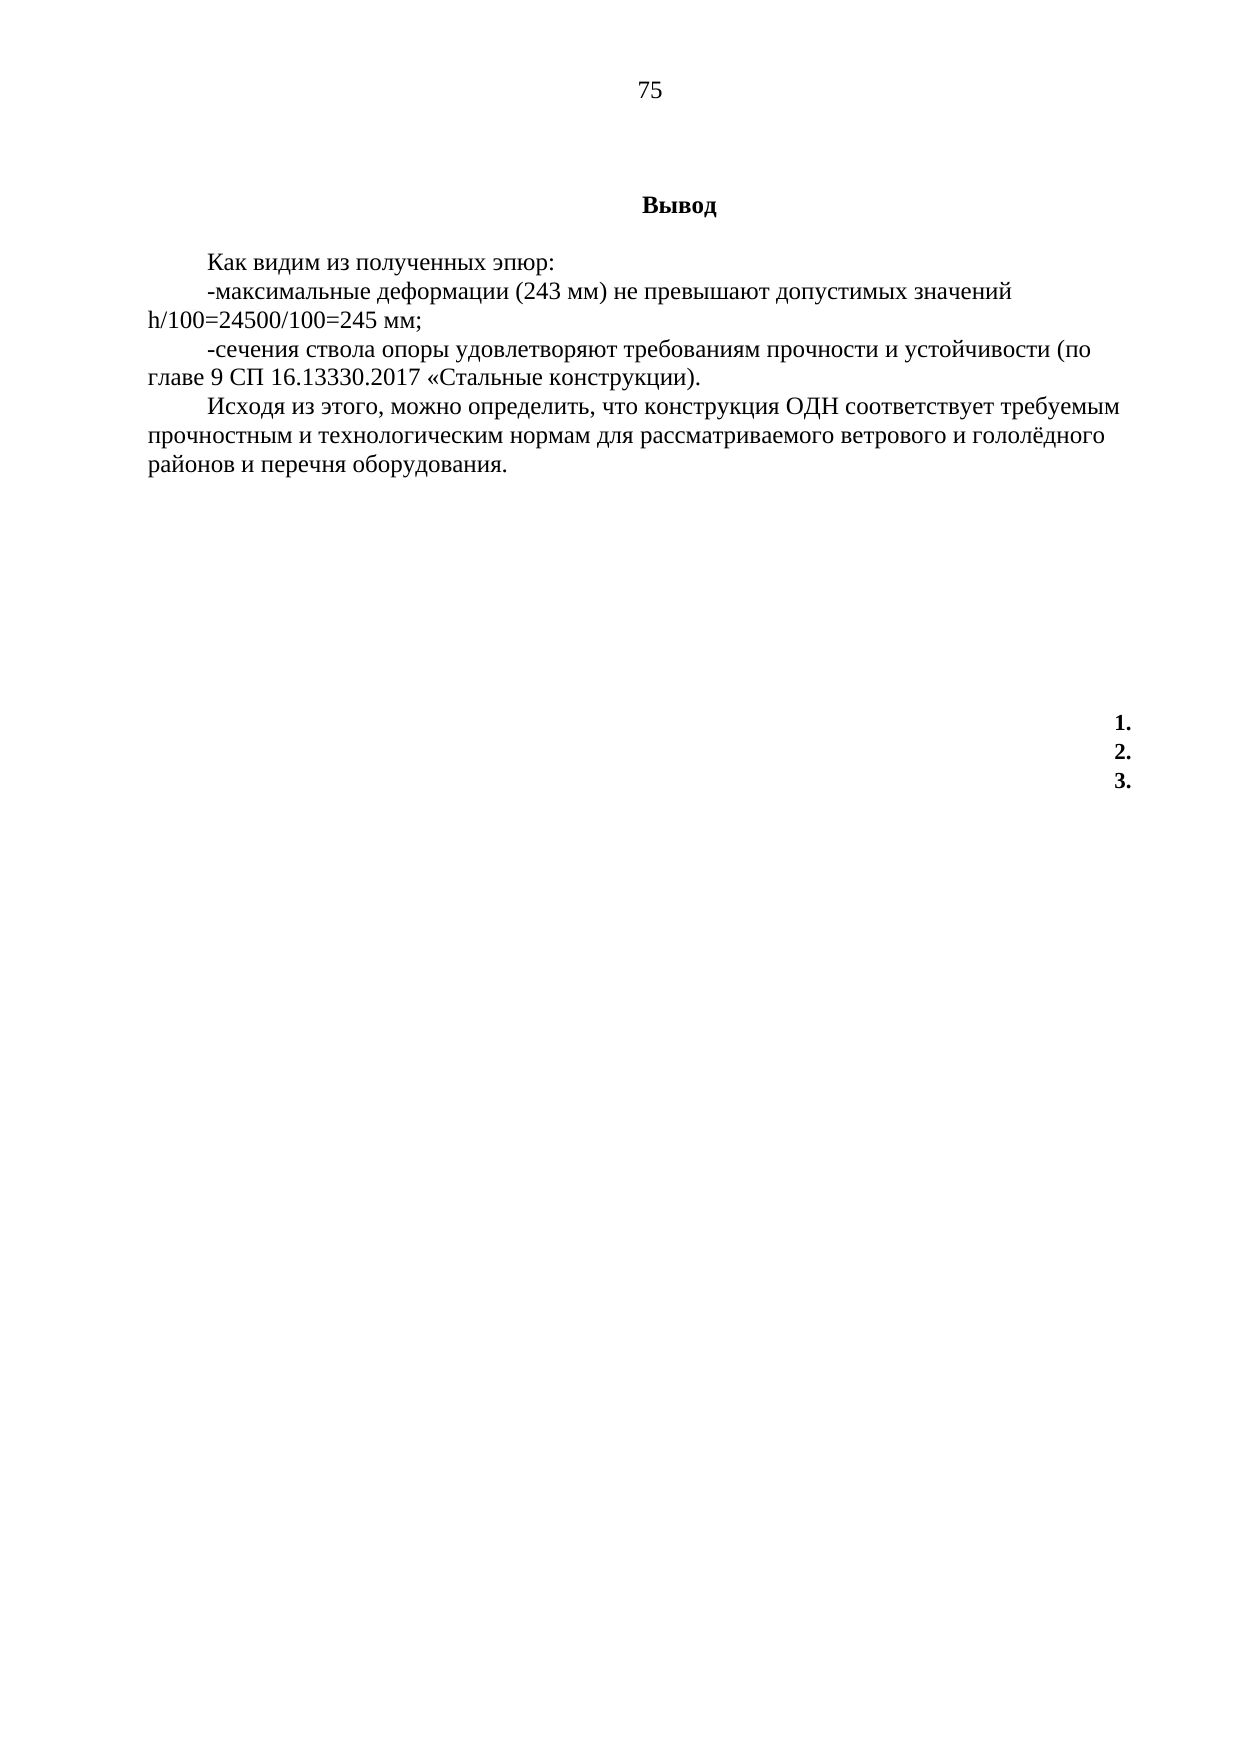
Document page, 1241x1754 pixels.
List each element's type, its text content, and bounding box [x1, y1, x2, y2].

text -максимальные деформации (243 мм) не превышают допустимых значений h/100=24500/100=245 мм; [148, 276, 1152, 334]
text -сечения ствола опоры удовлетворяют требованиям прочности и устойчивости (по главе 9 СП 16.13330.2017 «Стальные конструкции). [148, 334, 1152, 391]
text Как видим из полученных эпюр: [148, 247, 1152, 276]
text Вывод [148, 190, 1152, 219]
text Исходя из этого, можно определить, что конструкция ОДН соответствует требуемым прочностным и технологическим нормам для рассматриваемого ветрового и гололёдного районов и перечня оборудования. [148, 391, 1152, 477]
